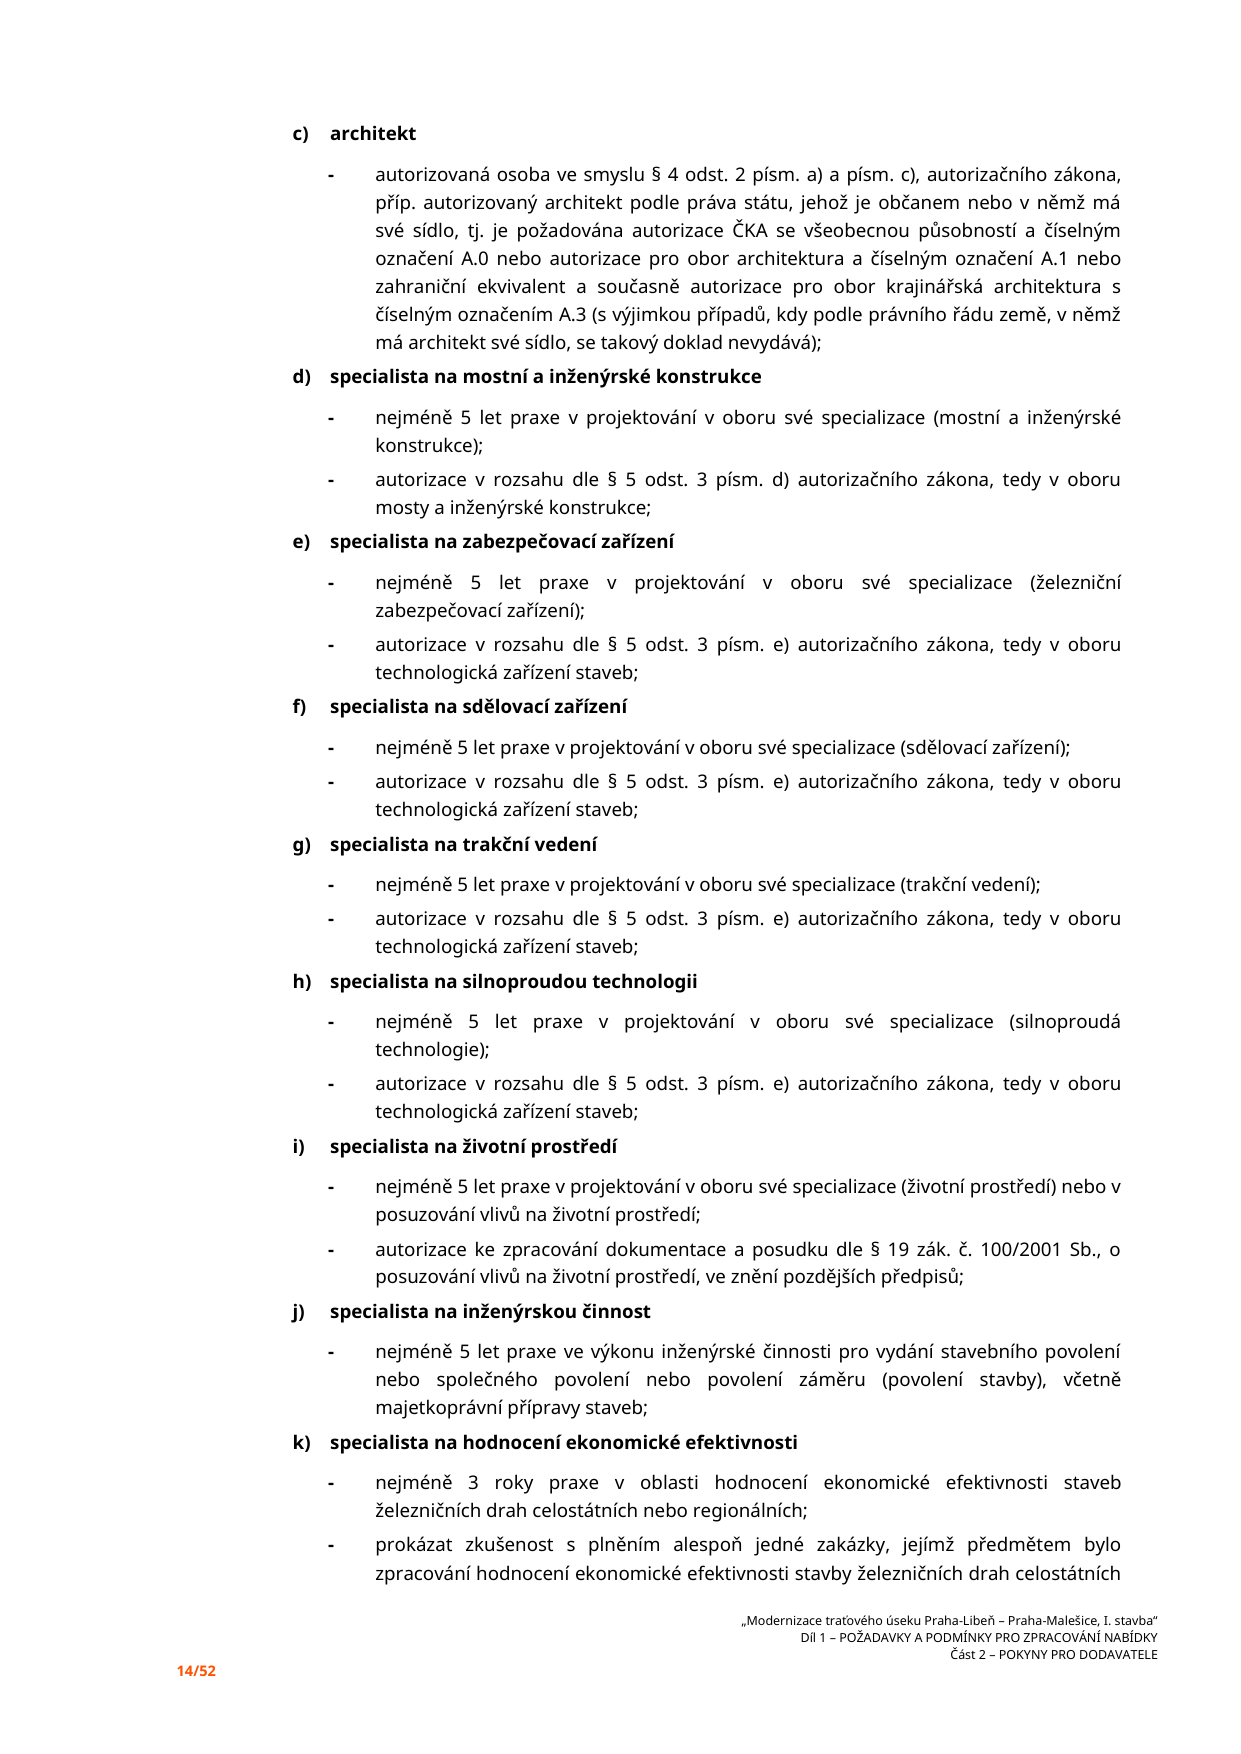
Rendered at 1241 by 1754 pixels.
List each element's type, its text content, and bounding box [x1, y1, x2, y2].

text nejméně 5 let praxe v projektování v oboru své specializace (mostní a inženýrské konstrukce); [328, 404, 1122, 458]
list specialista na silnoproudou technologii [292, 968, 1122, 993]
text nejméně 5 let praxe v projektování v oboru své specializace (sdělovací zařízení); [328, 734, 1122, 760]
list specialista na mostní a inženýrské konstrukce [292, 363, 1122, 389]
text nejméně 5 let praxe ve výkonu inženýrské činnosti pro vydání stavebního povolení nebo společného povolení nebo povolení záměru (povolení stavby), včetně majetkoprávní přípravy staveb; [328, 1339, 1122, 1420]
text nejméně 3 roky praxe v oblasti hodnocení ekonomické efektivnosti staveb železničních drah celostátních nebo regionálních; [328, 1469, 1122, 1523]
list specialista na hodnocení ekonomické efektivnosti [292, 1429, 1122, 1454]
text autorizace ke zpracování dokumentace a posudku dle § 19 zák. č. 100/2001 Sb., o posuzování vlivů na životní prostředí, ve znění pozdějších předpisů; [328, 1236, 1122, 1289]
text nejméně 5 let praxe v projektování v oboru své specializace (železniční zabezpečovací zařízení); [328, 569, 1122, 623]
text nejméně 5 let praxe v projektování v oboru své specializace (trakční vedení); [328, 871, 1122, 897]
list specialista na sdělovací zařízení [292, 694, 1122, 719]
list specialista na trakční vedení [292, 831, 1122, 856]
text nejméně 5 let praxe v projektování v oboru své specializace (životní prostředí) nebo v posuzování vlivů na životní prostředí; [328, 1173, 1122, 1227]
list specialista na životní prostředí [292, 1133, 1122, 1158]
text nejméně 5 let praxe v projektování v oboru své specializace (silnoproudá technologie); [328, 1008, 1122, 1062]
text autorizace v rozsahu dle § 5 odst. 3 písm. e) autorizačního zákona, tedy v oboru technologická zařízení staveb; [328, 631, 1122, 685]
text autorizace v rozsahu dle § 5 odst. 3 písm. e) autorizačního zákona, tedy v oboru technologická zařízení staveb; [328, 906, 1122, 959]
text autorizovaná osoba ve smyslu § 4 odst. 2 písm. a) a písm. c), autorizačního zákona, příp. autorizovaný architekt podle práva státu, jehož je občanem nebo v němž má své sídlo, tj. je požadována autorizace ČKA se všeobecnou působností a číselným označení A.0 nebo autorizace pro obor architektura a číselným označení A.1 nebo zahraniční ekvivalent a současně autorizace pro obor krajinářská architektura s číselným označením A.3 (s výjimkou případů, kdy podle právního řádu země, v němž má architekt své sídlo, se takový doklad nevydává); [328, 161, 1122, 355]
list specialista na inženýrskou činnost [292, 1298, 1122, 1324]
text autorizace v rozsahu dle § 5 odst. 3 písm. e) autorizačního zákona, tedy v oboru technologická zařízení staveb; [328, 1071, 1122, 1124]
list architekt [292, 121, 1122, 146]
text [328, 1532, 1122, 1585]
text autorizace v rozsahu dle § 5 odst. 3 písm. d) autorizačního zákona, tedy v oboru mosty a inženýrské konstrukce; [328, 466, 1122, 520]
text autorizace v rozsahu dle § 5 odst. 3 písm. e) autorizačního zákona, tedy v oboru technologická zařízení staveb; [328, 768, 1122, 822]
list specialista na zabezpečovací zařízení [292, 529, 1122, 554]
